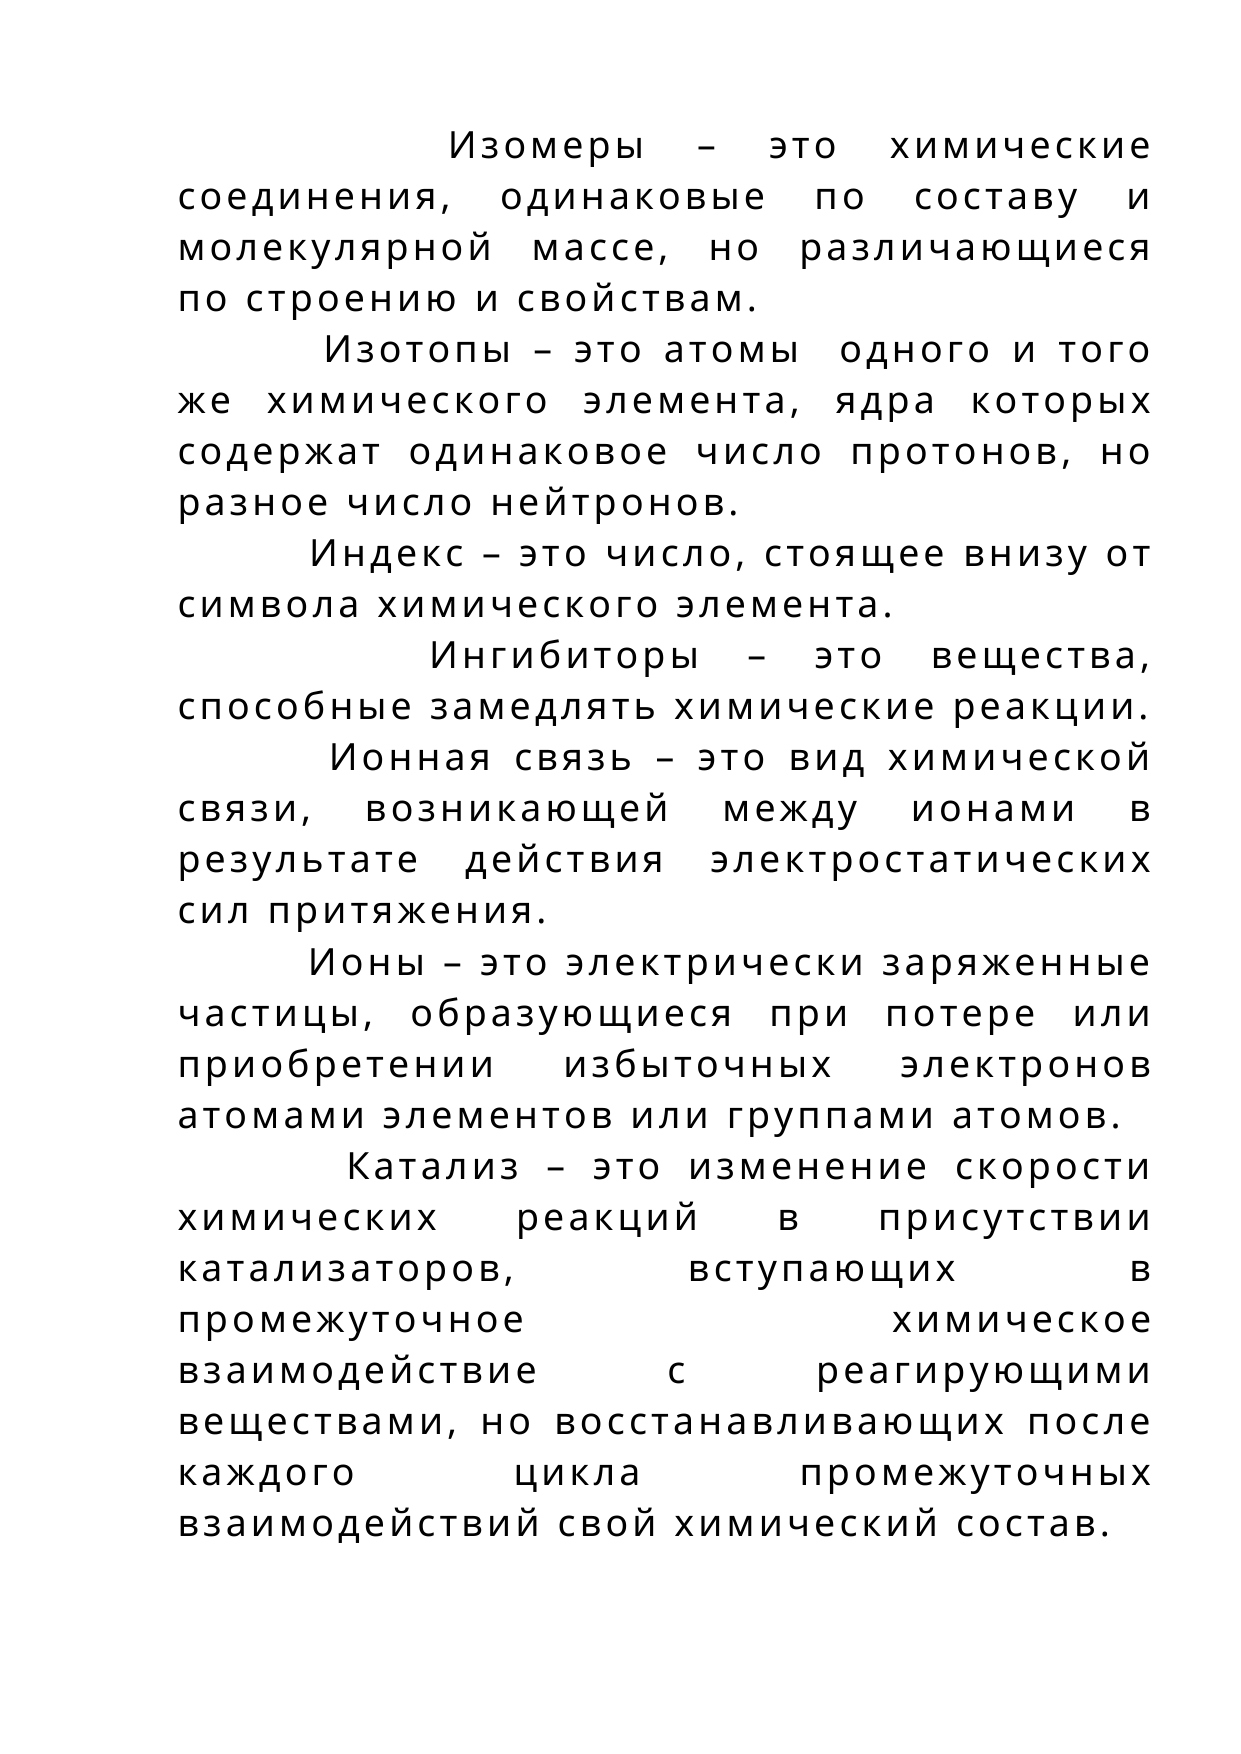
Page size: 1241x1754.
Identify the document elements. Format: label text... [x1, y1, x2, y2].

text Индекс – это число, стоящее внизу от символа химического элемента. [177, 526, 1152, 628]
text Изотопы – это атомы одного и того же химического элемента, ядра которых содержат одинаковое число протонов, но разное число нейтронов. [177, 322, 1152, 526]
text Ионная связь – это вид химической связи, возникающей между ионами в результате действия электростатических сил притяжения. [177, 731, 1152, 935]
text Изомеры – это химические соединения, одинаковые по составу и молекулярной массе, но различающиеся по строению и свойствам. [177, 118, 1152, 322]
text Ионы – это электрически заряженные частицы, образующиеся при потере или приобретении избыточных электронов атомами элементов или группами атомов. [177, 935, 1152, 1139]
text Ингибиторы – это вещества, способные замедлять химические реакции. [177, 628, 1152, 731]
text Катализ – это изменение скорости химических реакций в присутствии катализаторов, вступающих в промежуточное химическое взаимодействие с реагирующими веществами, но восстанавливающих после каждого цикла промежуточных взаимодействий свой химический состав. [177, 1139, 1152, 1547]
